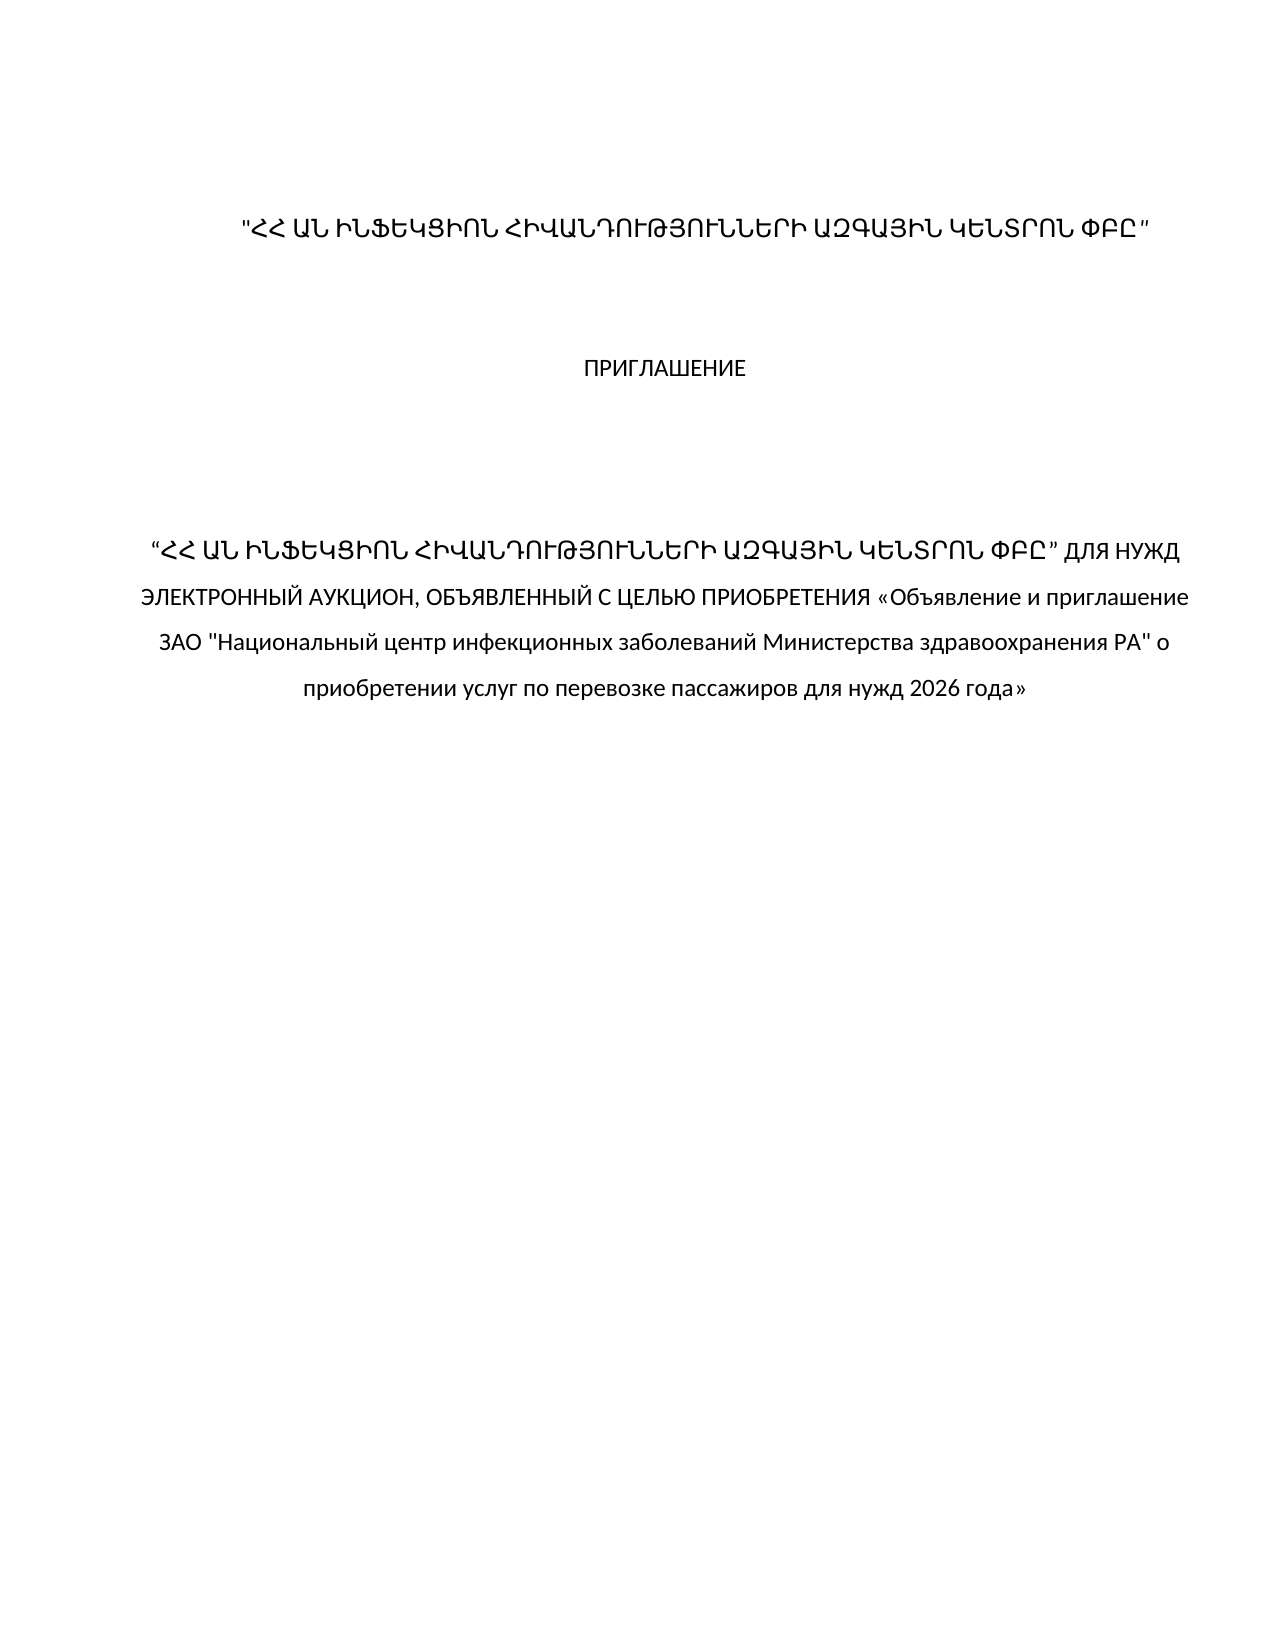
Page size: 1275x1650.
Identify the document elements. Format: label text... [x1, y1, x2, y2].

text “ՀՀ ԱՆ ԻՆՖԵԿՑԻՈՆ ՀԻՎԱՆԴՈՒԹՅՈՒՆՆԵՐԻ ԱԶԳԱՅԻՆ ԿԵՆՏՐՈՆ ՓԲԸ” ДЛЯ НУЖД ЭЛЕКТРОННЫЙ АУКЦИОН, ОБЪЯВЛЕННЫЙ С ЦЕЛЬЮ ПРИОБРЕТЕНИЯ «Объявление и приглашение ЗАО "Национальный центр инфекционных заболеваний Министерства здравоохранения РА" о приобретении услуг по перевозке пассажиров для нужд 2026 года» [118, 535, 1212, 703]
text "ՀՀ ԱՆ ԻՆՖԵԿՑԻՈՆ ՀԻՎԱՆԴՈՒԹՅՈՒՆՆԵՐԻ ԱԶԳԱՅԻՆ ԿԵՆՏՐՈՆ ՓԲԸ" [118, 213, 1212, 244]
text ПРИГЛАШЕНИЕ [118, 352, 1212, 382]
